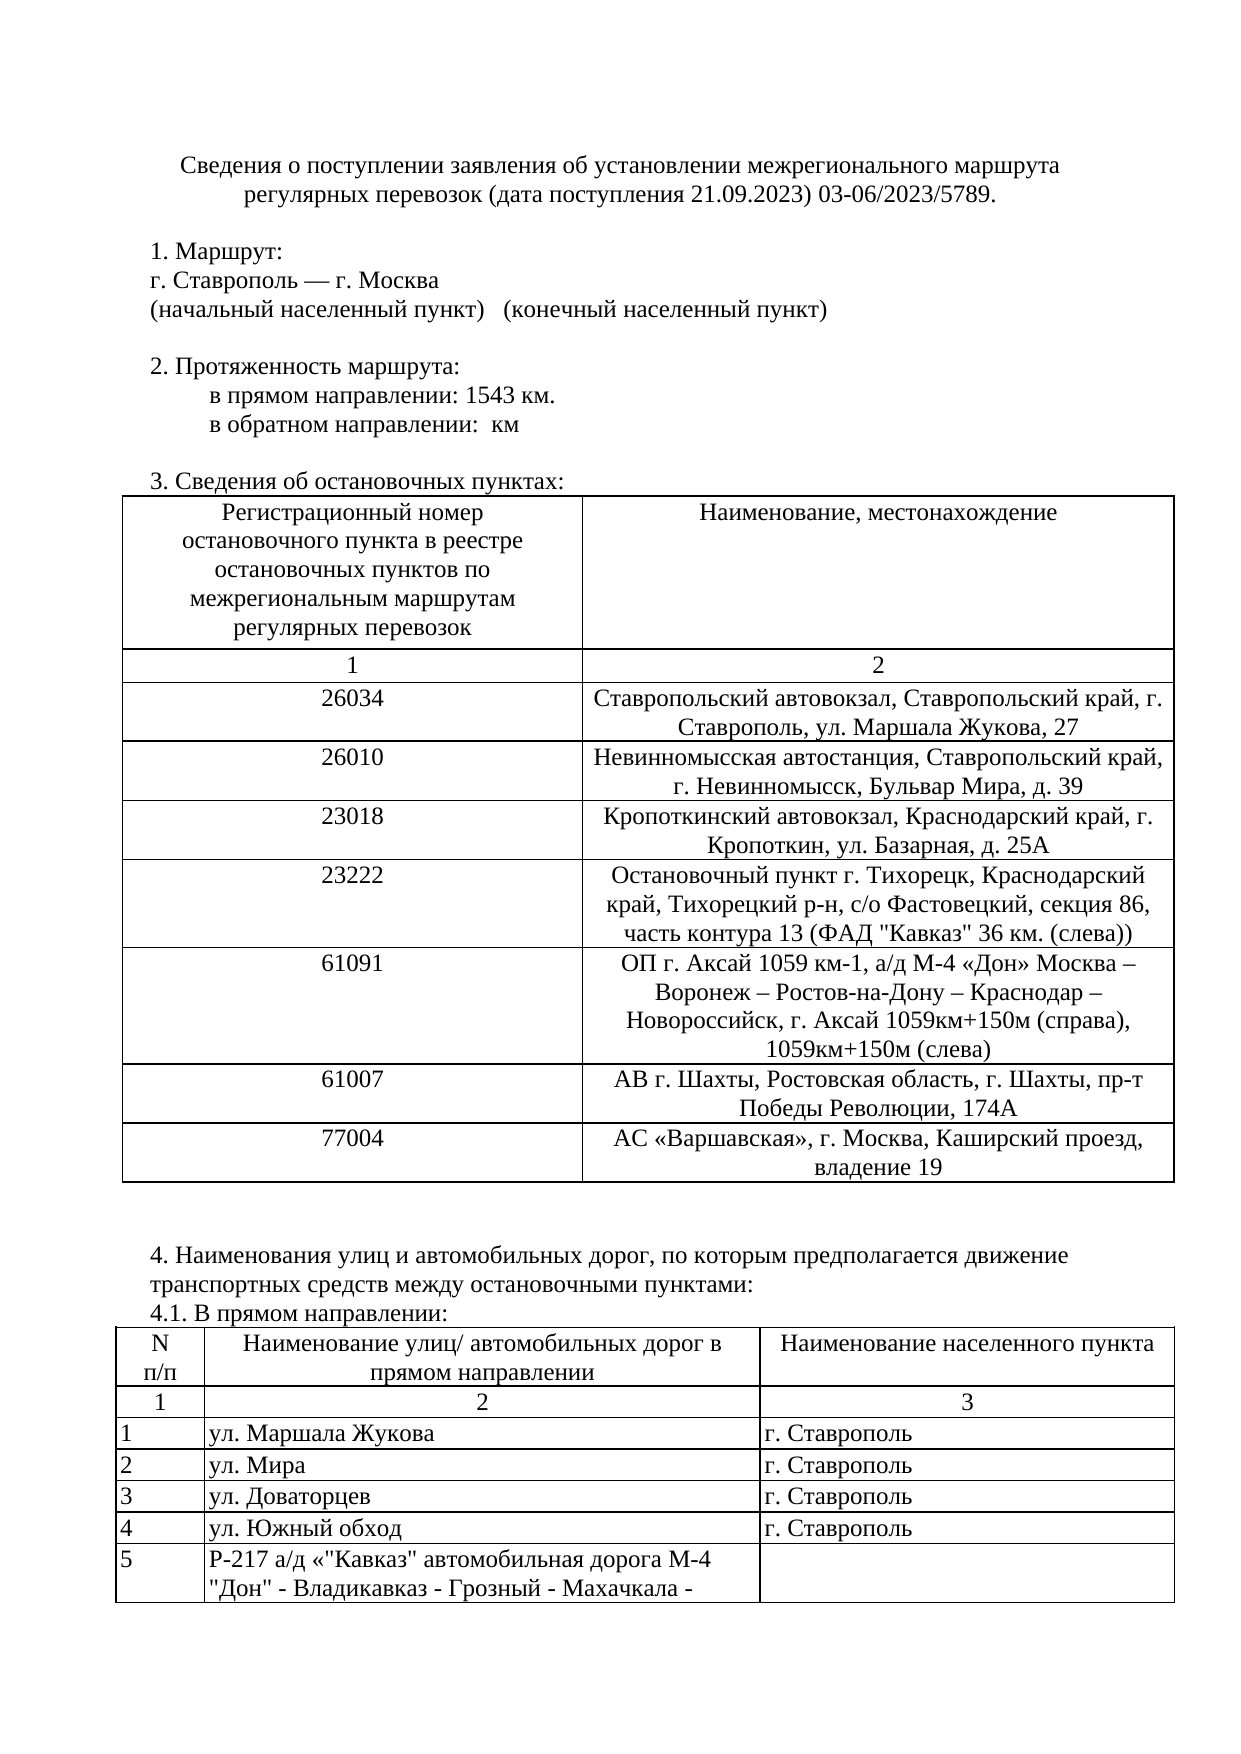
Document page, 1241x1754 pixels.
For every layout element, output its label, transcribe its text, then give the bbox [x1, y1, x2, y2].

table_cell 1 [117, 1418, 204, 1448]
table_cell 26010 [123, 742, 582, 799]
table_cell 26034 [123, 683, 582, 740]
table_cell 1 [123, 650, 582, 681]
text 2. Протяженность маршрута: [150, 351, 1090, 380]
text г. Ставрополь — г. Москва [150, 265, 1090, 294]
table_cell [205, 1544, 759, 1602]
table_cell 61007 [123, 1065, 582, 1122]
table_cell [761, 1544, 1174, 1602]
table_cell Ставропольский автовокзал, Ставропольский край, г. Ставрополь, ул. Маршала Жукова, 27 [583, 683, 1173, 740]
table_cell Остановочный пункт г. Тихорецк, Краснодарский край, Тихорецкий р-н, с/о Фастовецкий, секция 86, часть контура 13 (ФАД "Кавказ" 36 км. (слева)) [583, 860, 1173, 946]
table_cell г. Ставрополь [761, 1481, 1174, 1511]
table_cell 3 [117, 1481, 204, 1511]
table_cell ул. Маршала Жукова [205, 1418, 759, 1448]
table_cell Невинномысская автостанция, Ставропольский край, г. Невинномысск, Бульвар Мира, д. 39 [583, 742, 1173, 799]
table_cell 23222 [123, 860, 582, 946]
table_cell 61091 [123, 948, 582, 1063]
table_cell ул. Доваторцев [205, 1481, 759, 1511]
table_cell ул. Мира [205, 1450, 759, 1480]
text 4. Наименования улиц и автомобильных дорог, по которым предполагается движение транспортных средств между остановочными пунктами: [150, 1240, 1090, 1298]
table_cell 4 [117, 1513, 204, 1543]
table_cell ул. Южный обход [205, 1513, 759, 1543]
text в прямом направлении: 1543 км. [150, 380, 1090, 409]
table_cell 2 [583, 650, 1173, 681]
text 4.1. В прямом направлении: [150, 1298, 1090, 1326]
table_cell АВ г. Шахты, Ростовская область, г. Шахты, пр-т Победы Революции, 174А [583, 1065, 1173, 1122]
text 3. Сведения об остановочных пунктах: [150, 466, 1090, 495]
table_cell АС «Варшавская», г. Москва, Каширский проезд, владение 19 [583, 1124, 1173, 1181]
table_header Наименование, местонахождение [583, 497, 1173, 648]
table_cell 5 [117, 1544, 204, 1602]
table_cell 2 [117, 1450, 204, 1480]
table_header Наименование населенного пункта [761, 1328, 1174, 1385]
table_cell 77004 [123, 1124, 582, 1181]
text в обратном направлении: км [150, 409, 1090, 437]
table_header Регистрационный номер остановочного пункта в реестре остановочных пунктов по межрегиональным маршрутам регулярных перевозок [123, 497, 582, 648]
table_cell Кропоткинский автовокзал, Краснодарский край, г. Кропоткин, ул. Базарная, д. 25А [583, 801, 1173, 858]
table_cell 1 [117, 1387, 204, 1417]
table_cell 3 [761, 1387, 1174, 1417]
table_cell г. Ставрополь [761, 1450, 1174, 1480]
text (начальный населенный пункт) (конечный населенный пункт) [150, 294, 1090, 322]
table_header N п/п [117, 1328, 204, 1385]
table_cell ОП г. Аксай 1059 км-1, а/д М-4 «Дон» Москва – Воронеж – Ростов-на-Дону – Краснодар – Новороссийск, г. Аксай 1059км+150м (справа), 1059км+150м (слева) [583, 948, 1173, 1063]
table_cell 23018 [123, 801, 582, 858]
table_cell г. Ставрополь [761, 1513, 1174, 1543]
text Сведения о поступлении заявления об установлении межрегионального маршрута регулярных перевозок (дата поступления 21.09.2023) 03-06/2023/5789. [150, 150, 1090, 207]
table_cell г. Ставрополь [761, 1418, 1174, 1448]
table_header Наименование улиц/ автомобильных дорог в прямом направлении [205, 1328, 759, 1385]
table_cell 2 [205, 1387, 759, 1417]
text 1. Маршрут: [150, 236, 1090, 265]
